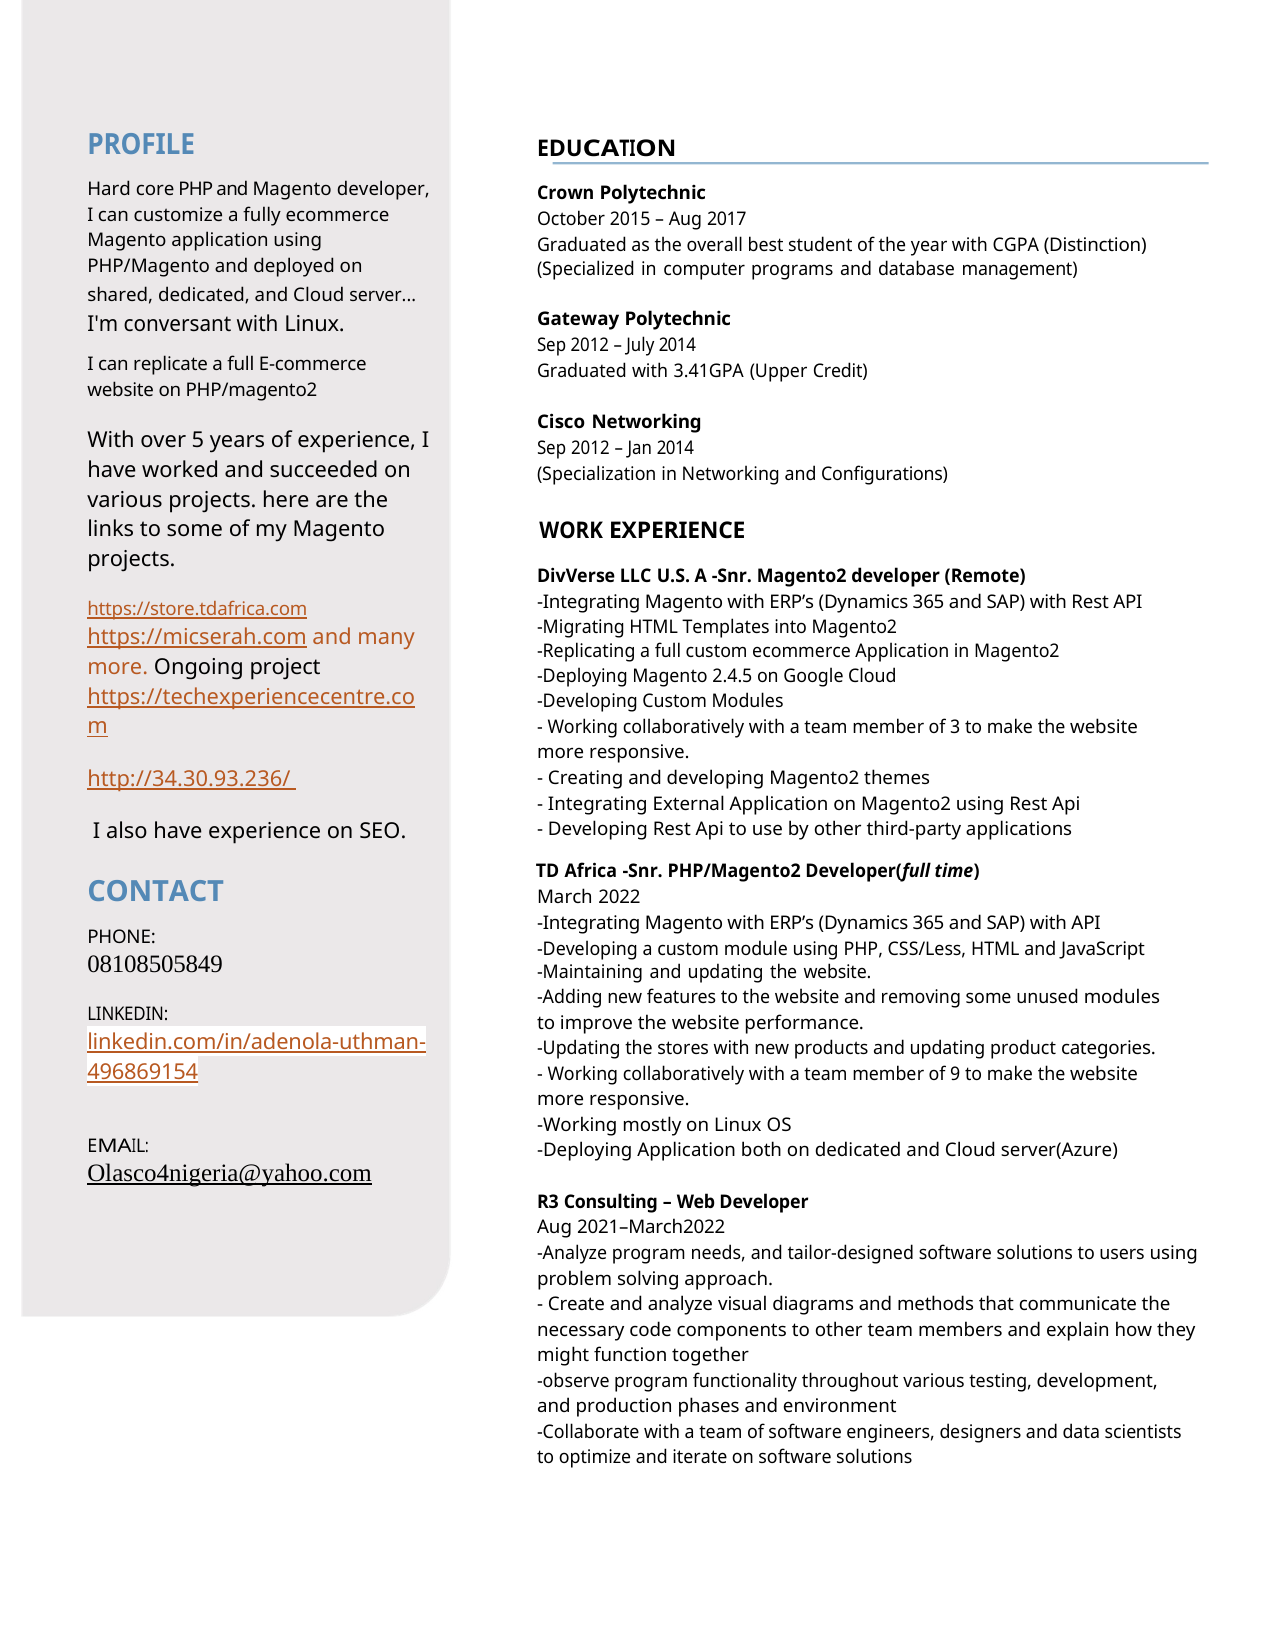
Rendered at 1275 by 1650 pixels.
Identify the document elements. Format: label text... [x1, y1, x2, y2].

text - Create and analyze visual diagrams and methods that communicate the necessary code components to other team members and explain how they might function together [537, 1291, 1202, 1367]
text PHONE: [87, 923, 436, 948]
text -Analyze program needs, and tailor-designed software solutions to users using problem solving approach. [537, 1239, 1202, 1291]
subtitle EDUCATION [537, 131, 1202, 163]
text -Integrating Magento with ERP’s (Dynamics 365 and SAP) with Rest API [537, 588, 1202, 613]
text -Replicating a full custom ecommerce Application in Magento2 [537, 639, 1202, 662]
text -Developing Custom Modules [537, 688, 1178, 713]
text -Migrating HTML Templates into Magento2 [537, 614, 1178, 639]
text -Deploying Application both on dedicated and Cloud server(Azure) [537, 1137, 1178, 1162]
text -Collaborate with a team of software engineers, designers and data scientists to optimize and iterate on software solutions [537, 1418, 1202, 1469]
text linkedin.com/in/adenola-uthman- 496869154 [198, 1026, 436, 1086]
text http://34.30.93.236/ [87, 763, 433, 793]
text (Specialization in Networking and Configurations) [537, 460, 1202, 485]
text EMAIL: [87, 1133, 436, 1158]
subtitle Olasco4nigeria@yahoo.com [87, 1158, 436, 1187]
text -Updating the stores with new products and updating product categories. [537, 1035, 1178, 1060]
text LINKEDIN: [87, 1001, 436, 1026]
text - Developing Rest Api to use by other third-party applications [537, 815, 1178, 841]
text Aug 2021–March2022 [537, 1214, 1202, 1239]
text Sep 2012 – July 2014 [537, 331, 1202, 357]
subtitle DivVerse LLC U.S. A -Snr. Magento2 developer (Remote) [537, 562, 1202, 588]
subtitle Gateway Polytechnic [537, 306, 1202, 331]
text -Maintaining and updating the website. [537, 961, 1202, 983]
text -Adding new features to the website and removing some unused modules to improve the website performance. [537, 984, 1178, 1035]
subtitle PROFILE [87, 123, 436, 163]
subtitle CONTACT [87, 870, 436, 910]
text March 2022 [537, 884, 1202, 909]
text - Working collaboratively with a team member of 9 to make the website more responsive. [537, 1060, 1178, 1111]
text With over 5 years of experience, I have worked and succeeded on various projects. here are the links to some of my Magento projects. [87, 424, 433, 573]
text - Creating and developing Magento2 themes [537, 764, 1178, 790]
text (Specialized in computer programs and database management) [537, 257, 1202, 279]
text Graduated as the overall best student of the year with CGPA (Distinction) [537, 231, 1178, 257]
text -Deploying Magento 2.4.5 on Google Cloud [537, 662, 1178, 688]
text - Integrating External Application on Magento2 using Rest Api [537, 790, 1178, 815]
subtitle Crown Polytechnic [537, 180, 1202, 205]
subtitle 08108505849 [87, 949, 436, 977]
subtitle Cisco Networking [537, 409, 1202, 434]
subtitle WORK EXPERIENCE [534, 514, 1202, 545]
text -Integrating Magento with ERP’s (Dynamics 365 and SAP) with API [537, 909, 1202, 935]
text I can replicate a full E-commerce website on PHP/magento2 [87, 350, 433, 401]
picture [20, 0, 1213, 1317]
text -observe program functionality throughout various testing, development, and production phases and environment [537, 1367, 1178, 1418]
text -Developing a custom module using PHP, CSS/Less, HTML and JavaScript [537, 935, 1178, 961]
text Hard core PHP and Magento developer, I can customize a fully ecommerce Magento application using PHP/Magento and deployed on shared, dedicated, and Cloud server... I'm conversant with Linux. [87, 176, 433, 337]
text https://store.tdafrica.com https://micserah.com and many more. Ongoing project https://techexperiencecentre.com [87, 596, 433, 740]
text - Working collaboratively with a team member of 3 to make the website more responsive. [537, 713, 1178, 764]
subtitle R3 Consulting – Web Developer [537, 1188, 1202, 1213]
text Graduated with 3.41GPA (Upper Credit) [537, 357, 1202, 383]
text I also have experience on SEO. [87, 815, 433, 845]
text October 2015 – Aug 2017 [537, 206, 1202, 231]
subtitle TD Africa -Snr. PHP/Magento2 Developer(full time) [522, 858, 1202, 883]
text Sep 2012 – Jan 2014 [537, 434, 1202, 460]
text -Working mostly on Linux OS [537, 1111, 1178, 1137]
